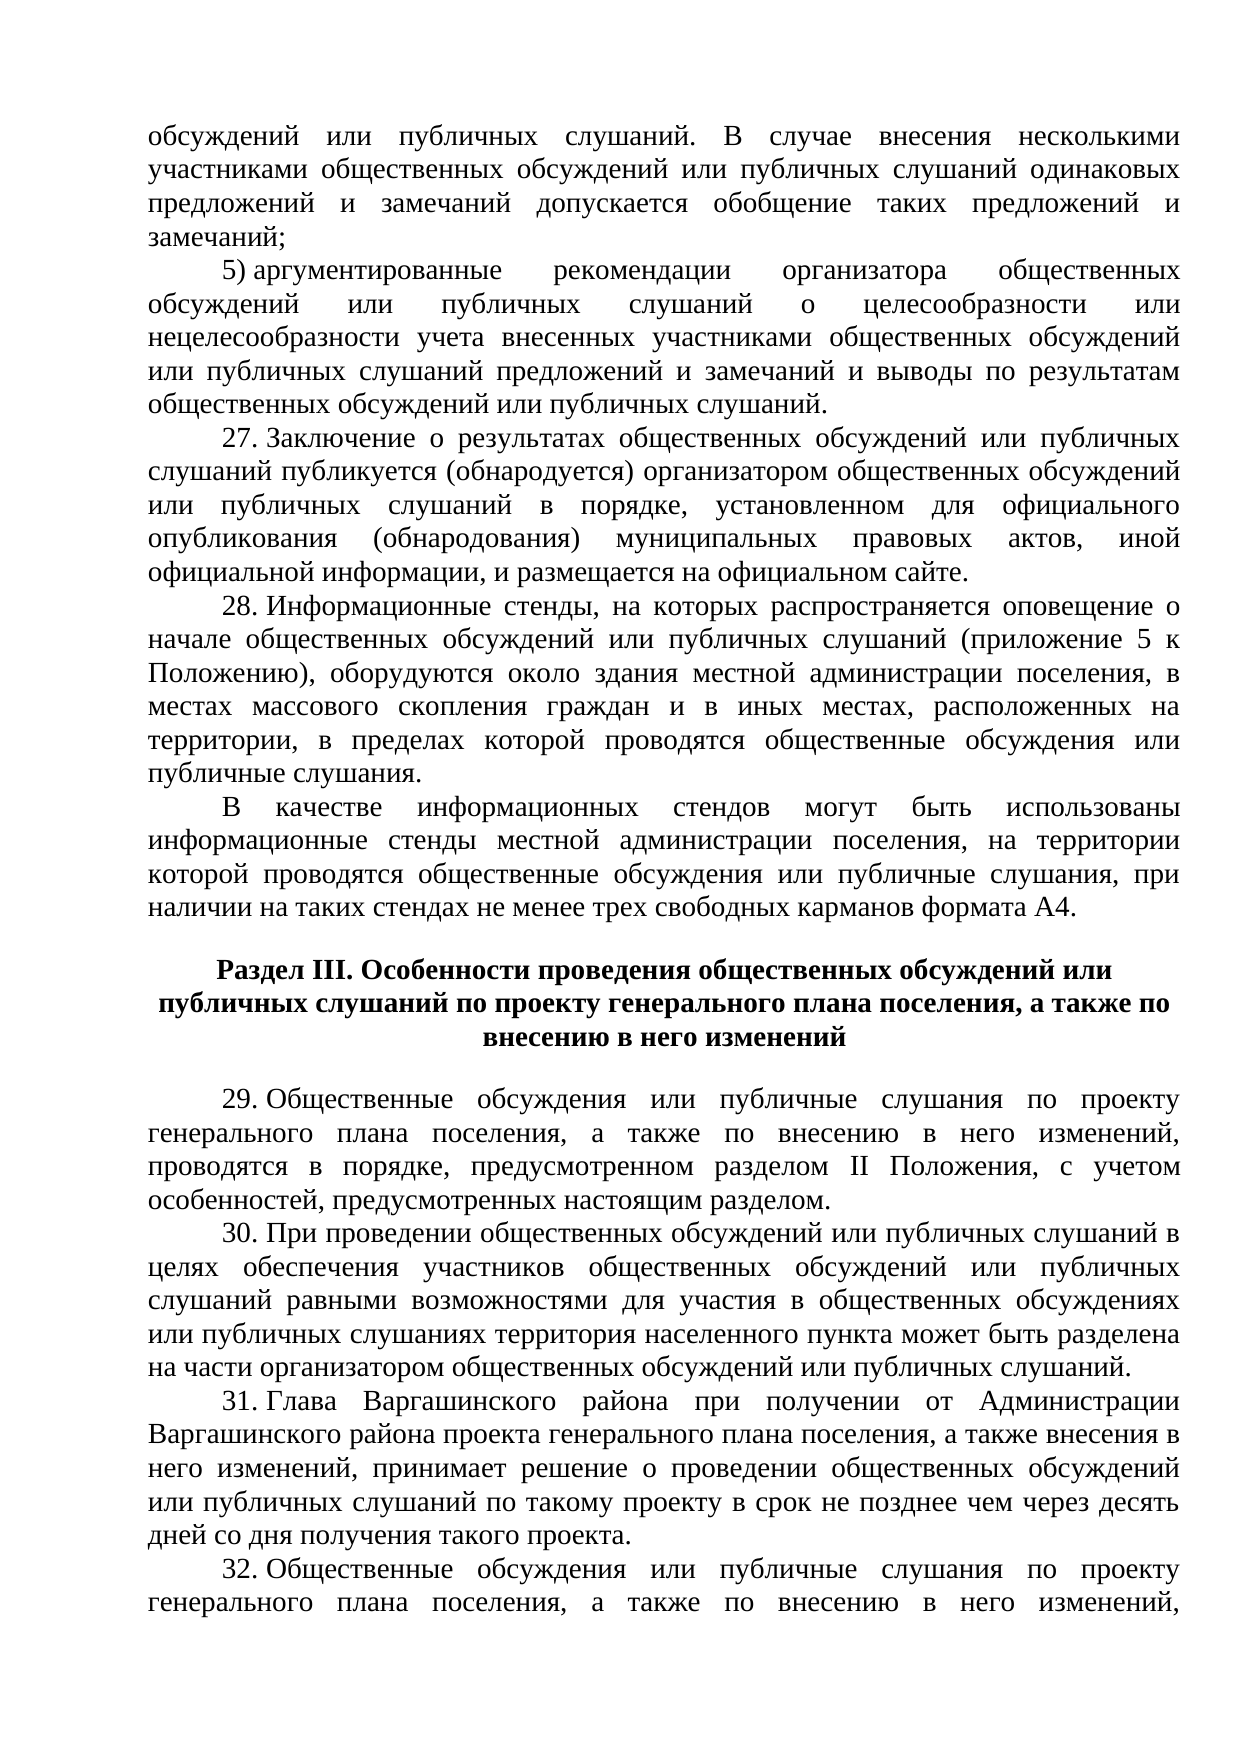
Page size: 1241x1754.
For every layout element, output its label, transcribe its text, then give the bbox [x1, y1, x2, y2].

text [148, 118, 1181, 252]
text 5) аргументированные рекомендации организатора общественных обсуждений или публичных слушаний о целесообразности или нецелесообразности учета внесенных участниками общественных обсуждений или публичных слушаний предложений и замечаний и выводы по результатам общественных обсуждений или публичных слушаний. [148, 252, 1181, 420]
list Глава Варгашинского района при получении от Администрации Варгашинского района проекта генерального плана поселения, а также внесения в него изменений, принимает решение о проведении общественных обсуждений или публичных слушаний по такому проекту в срок не позднее чем через десять дней со дня получения такого проекта. [148, 1383, 1181, 1551]
list Информационные стенды, на которых распространяется оповещение о начале общественных обсуждений или публичных слушаний (приложение 5 к Положению), оборудуются около здания местной администрации поселения, в местах массового скопления граждан и в иных местах, расположенных на территории, в пределах которой проводятся общественные обсуждения или публичные слушания. [148, 588, 1181, 789]
list Общественные обсуждения или публичные слушания по проекту генерального плана поселения, а также по внесению в него изменений, проводятся в порядке, предусмотренном разделом II Положения, с учетом особенностей, предусмотренных настоящим разделом. [148, 1081, 1181, 1215]
text В качестве информационных стендов могут быть использованы информационные стенды местной администрации поселения, на территории которой проводятся общественные обсуждения или публичные слушания, при наличии на таких стендах не менее трех свободных карманов формата А4. [148, 789, 1181, 923]
list Заключение о результатах общественных обсуждений или публичных слушаний публикуется (обнародуется) организатором общественных обсуждений или публичных слушаний в порядке, установленном для официального опубликования (обнародования) муниципальных правовых актов, иной официальной информации, и размещается на официальном сайте. [148, 420, 1181, 588]
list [148, 1551, 1181, 1618]
text Раздел III. Особенности проведения общественных обсуждений или публичных слушаний по проекту генерального плана поселения, а также по внесению в него изменений [148, 952, 1181, 1052]
list При проведении общественных обсуждений или публичных слушаний в целях обеспечения участников общественных обсуждений или публичных слушаний равными возможностями для участия в общественных обсуждениях или публичных слушаниях территория населенного пункта может быть разделена на части организатором общественных обсуждений или публичных слушаний. [148, 1215, 1181, 1383]
